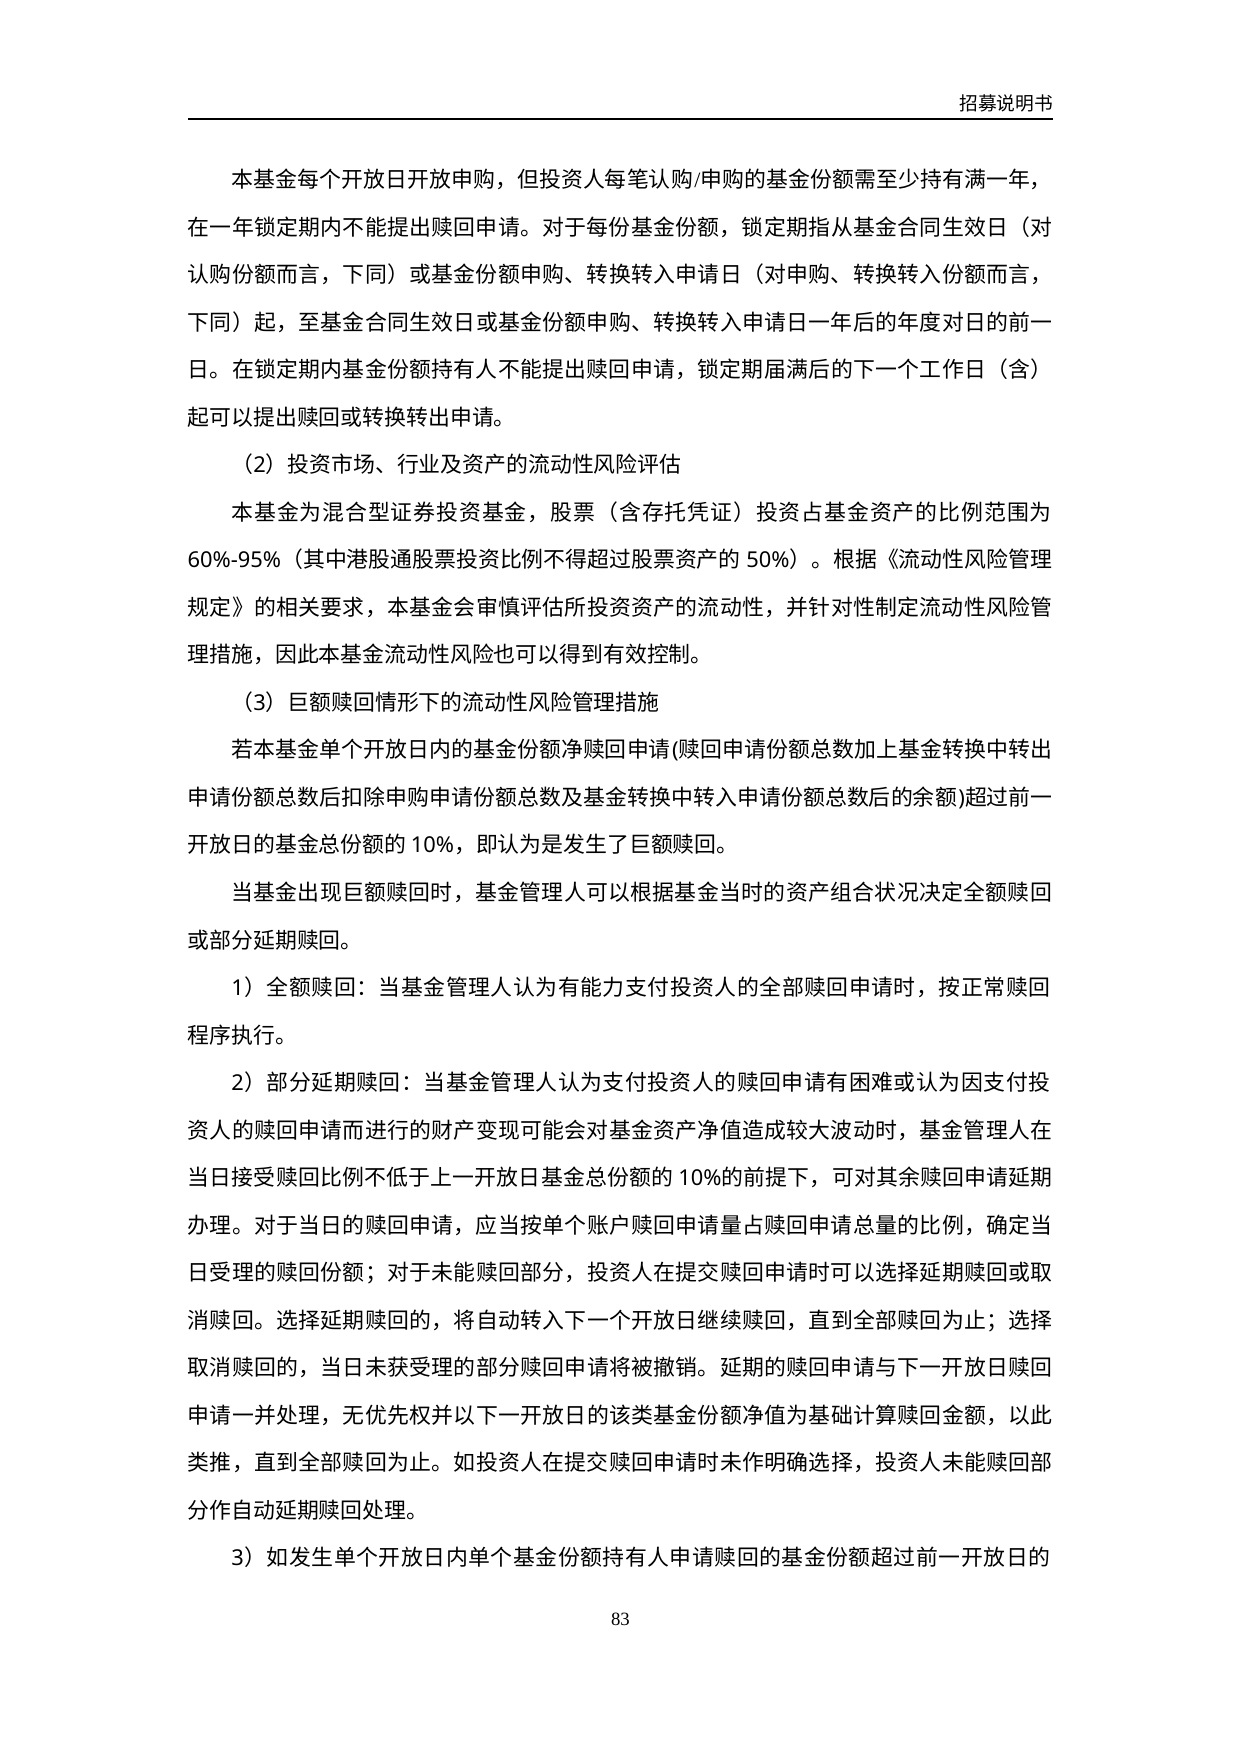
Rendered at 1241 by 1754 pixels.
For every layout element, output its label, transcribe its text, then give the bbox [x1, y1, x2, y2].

text 本基金每个开放日开放申购，但投资人每笔认购/申购的基金份额需至少持有满一年，在一年锁定期内不能提出赎回申请。对于每份基金份额，锁定期指从基金合同生效日（对认购份额而言，下同）或基金份额申购、转换转入申请日（对申购、转换转入份额而言，下同）起，至基金合同生效日或基金份额申购、转换转入申请日一年后的年度对日的前一日。在锁定期内基金份额持有人不能提出赎回申请，锁定期届满后的下一个工作日（含）起可以提出赎回或转换转出申请。 [187, 162, 1053, 431]
text （3）巨额赎回情形下的流动性风险管理措施 [187, 685, 1053, 716]
text 若本基金单个开放日内的基金份额净赎回申请(赎回申请份额总数加上基金转换中转出申请份额总数后扣除申购申请份额总数及基金转换中转入申请份额总数后的余额)超过前一开放日的基金总份额的10%，即认为是发生了巨额赎回。 [187, 732, 1053, 859]
text 本基金为混合型证券投资基金，股票（含存托凭证）投资占基金资产的比例范围为60%-95%（其中港股通股票投资比例不得超过股票资产的50%）。根据《流动性风险管理规定》的相关要求，本基金会审慎评估所投资资产的流动性，并针对性制定流动性风险管理措施，因此本基金流动性风险也可以得到有效控制。 [187, 494, 1053, 669]
text （2）投资市场、行业及资产的流动性风险评估 [187, 447, 1053, 479]
text 2）部分延期赎回：当基金管理人认为支付投资人的赎回申请有困难或认为因支付投资人的赎回申请而进行的财产变现可能会对基金资产净值造成较大波动时，基金管理人在当日接受赎回比例不低于上一开放日基金总份额的10%的前提下，可对其余赎回申请延期办理。对于当日的赎回申请，应当按单个账户赎回申请量占赎回申请总量的比例，确定当日受理的赎回份额；对于未能赎回部分，投资人在提交赎回申请时可以选择延期赎回或取消赎回。选择延期赎回的，将自动转入下一个开放日继续赎回，直到全部赎回为止；选择取消赎回的，当日未获受理的部分赎回申请将被撤销。延期的赎回申请与下一开放日赎回申请一并处理，无优先权并以下一开放日的该类基金份额净值为基础计算赎回金额，以此类推，直到全部赎回为止。如投资人在提交赎回申请时未作明确选择，投资人未能赎回部分作自动延期赎回处理。 [187, 1065, 1053, 1524]
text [187, 1540, 1053, 1572]
text 当基金出现巨额赎回时，基金管理人可以根据基金当时的资产组合状况决定全额赎回或部分延期赎回。 [187, 875, 1053, 954]
text 1）全额赎回：当基金管理人认为有能力支付投资人的全部赎回申请时，按正常赎回程序执行。 [187, 970, 1053, 1049]
